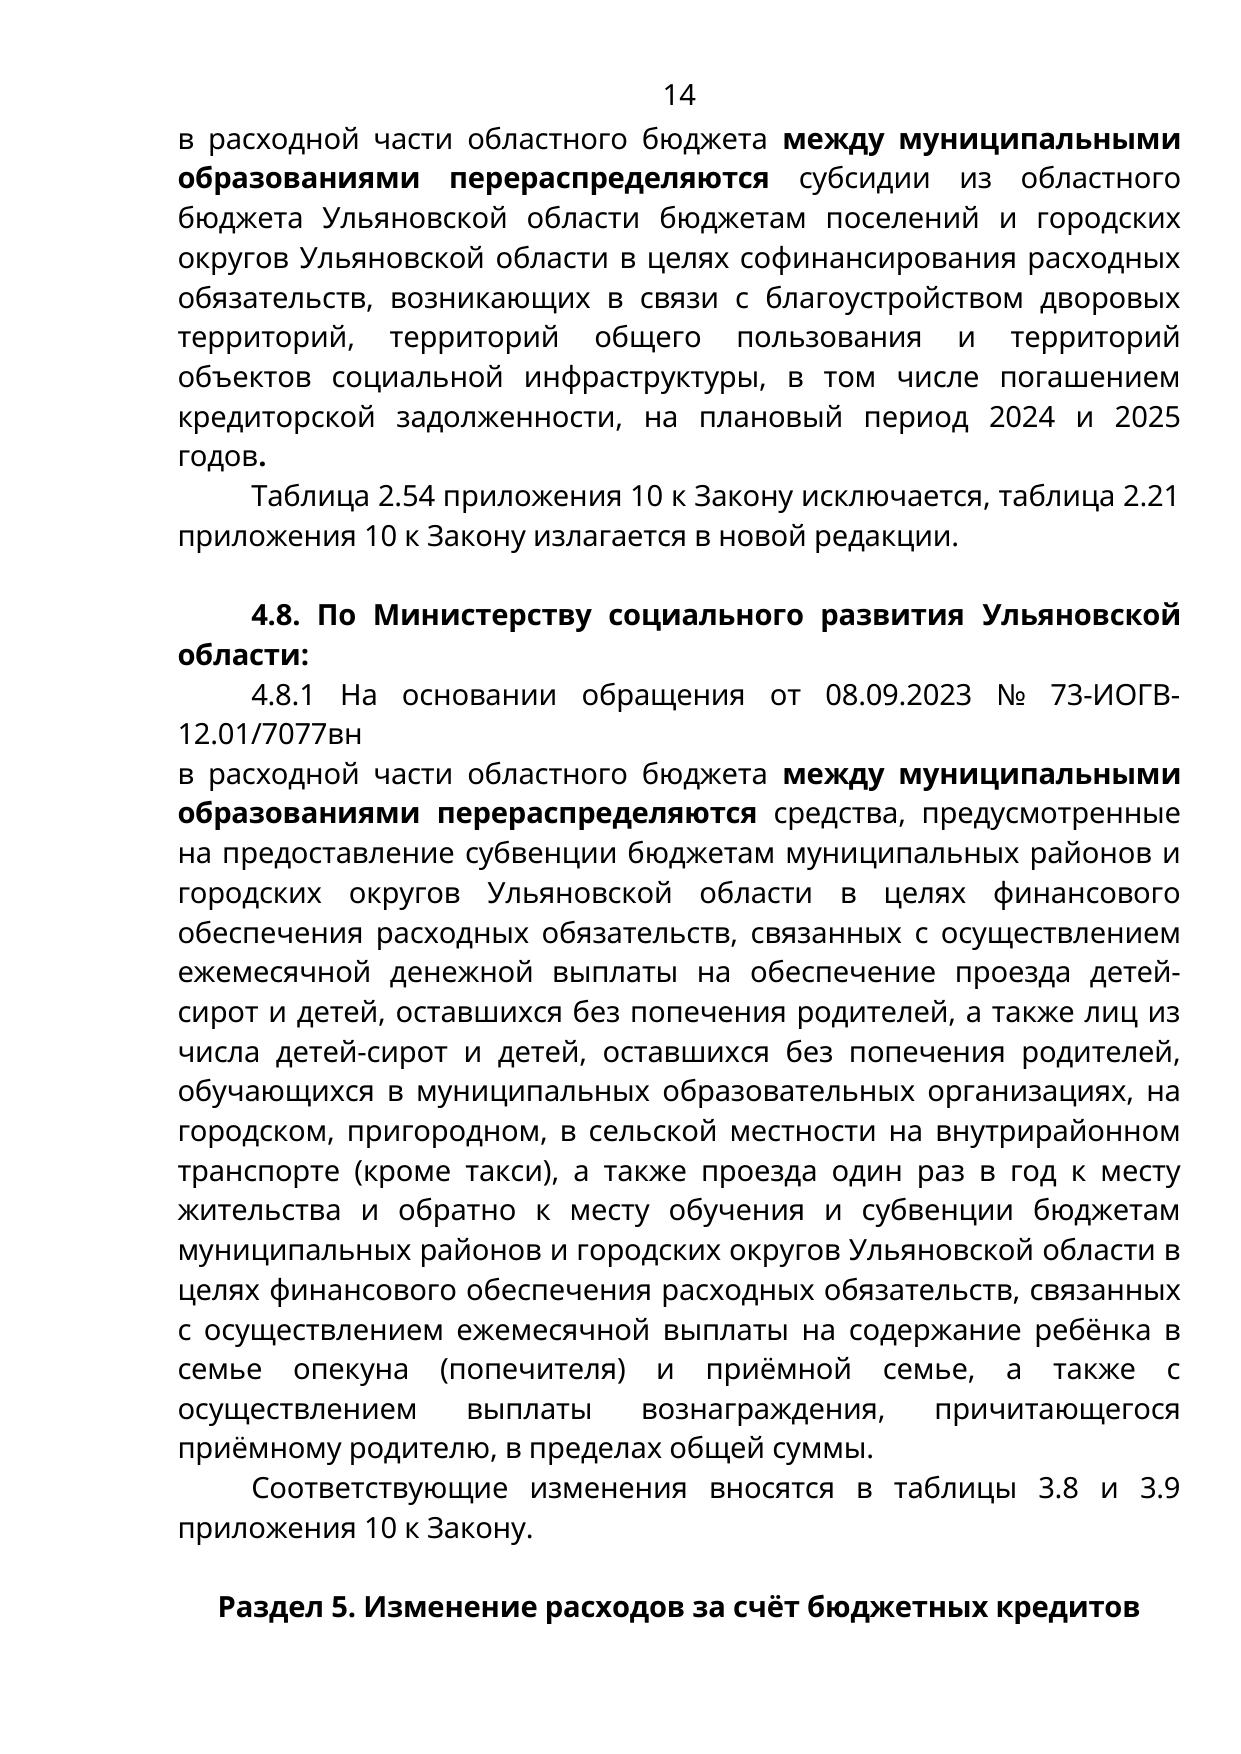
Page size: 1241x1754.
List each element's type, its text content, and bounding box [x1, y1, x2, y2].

text Раздел 5. Изменение расходов за счёт бюджетных кредитов [177, 1587, 1181, 1626]
text Соответствующие изменения вносятся в таблицы 3.8 и 3.9 приложения 10 к Закону. [177, 1467, 1181, 1547]
text 4.8. По Министерству социального развития Ульяновской области: [177, 594, 1181, 674]
text 4.8.1 На основании обращения от 08.09.2023 № 73-ИОГВ-12.01/7077вн в расходной части областного бюджета между муниципальными образованиями перераспределяются средства, предусмотренные на предоставление субвенции бюджетам муниципальных районов и городских округов Ульяновской области в целях финансового обеспечения расходных обязательств, связанных с осуществлением ежемесячной денежной выплаты на обеспечение проезда детей-сирот и детей, оставшихся без попечения родителей, а также лиц из числа детей-сирот и детей, оставшихся без попечения родителей, обучающихся в муниципальных образовательных организациях, на городском, пригородном, в сельской местности на внутрирайонном транспорте (кроме такси), а также проезда один раз в год к месту жительства и обратно к месту обучения и субвенции бюджетам муниципальных районов и городских округов Ульяновской области в целях финансового обеспечения расходных обязательств, связанных с осуществлением ежемесячной выплаты на содержание ребёнка в семье опекуна (попечителя) и приёмной семье, а также с осуществлением выплаты вознаграждения, причитающегося приёмному родителю, в пределах общей суммы. [177, 674, 1181, 1467]
text Таблица 2.54 приложения 10 к Закону исключается, таблица 2.21 приложения 10 к Закону излагается в новой редакции. [177, 475, 1181, 555]
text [177, 118, 1181, 475]
